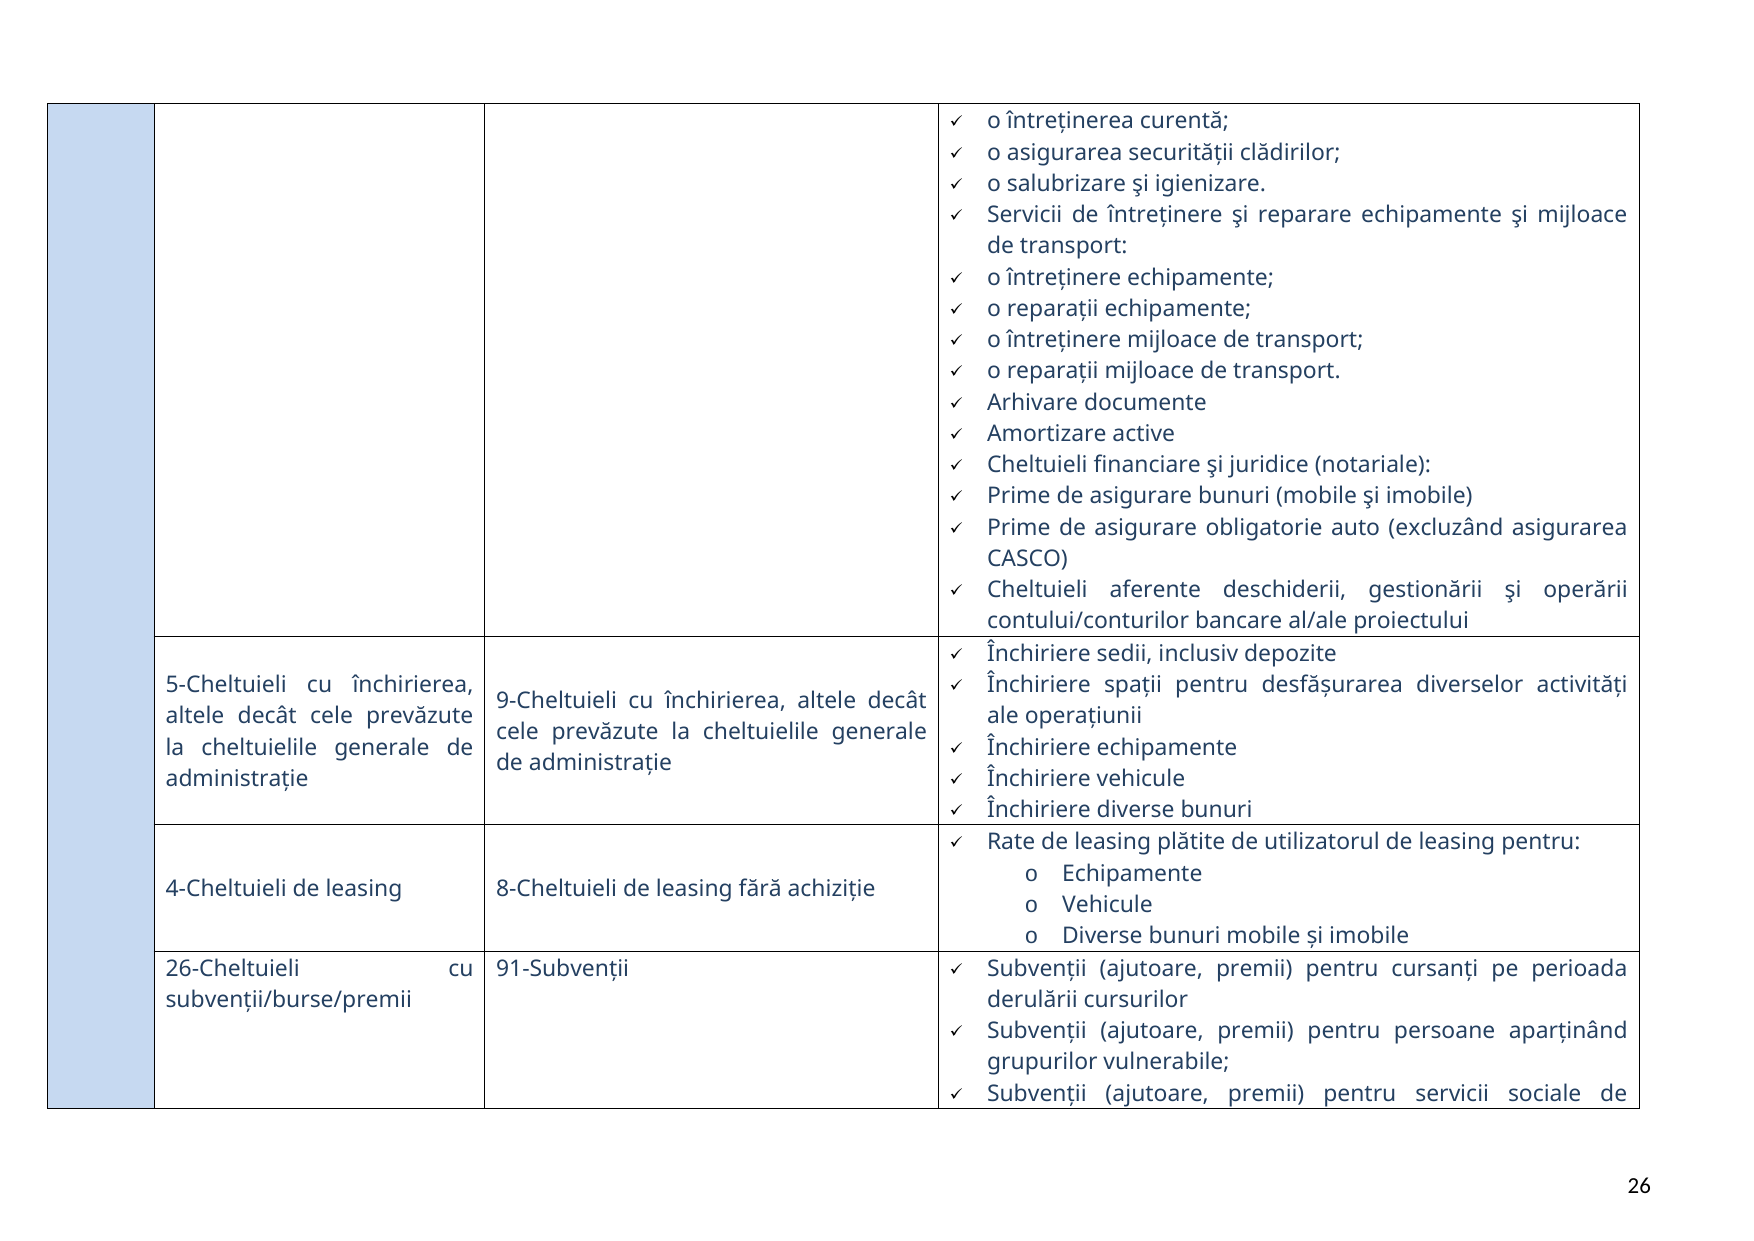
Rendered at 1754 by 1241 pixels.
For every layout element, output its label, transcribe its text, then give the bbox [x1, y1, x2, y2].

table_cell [155, 952, 484, 1108]
table_cell 91-Subvenții [485, 952, 938, 1108]
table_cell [155, 104, 484, 636]
table_cell 9-Cheltuieli cu închirierea, altele decât cele prevăzute la cheltuielile generale de administrație [485, 637, 938, 824]
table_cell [939, 104, 1639, 636]
table_cell Închiriere sedii, inclusiv depozite Închiriere spații pentru desfășurarea diverselor activități ale operațiunii Închiriere echipamente Închiriere vehicule Închiriere diverse bunuri [939, 637, 1639, 824]
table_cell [939, 952, 1639, 1108]
table_cell 4-Cheltuieli de leasing [155, 825, 484, 951]
table_cell Rate de leasing plătite de utilizatorul de leasing pentru: Echipamente Vehicule Diverse bunuri mobile și imobile [939, 825, 1639, 951]
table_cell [485, 104, 938, 636]
table_cell 8-Cheltuieli de leasing fără achiziție [485, 825, 938, 951]
table_cell 5-Cheltuieli cu închirierea, altele decât cele prevăzute la cheltuielile generale de administrație [155, 637, 484, 824]
